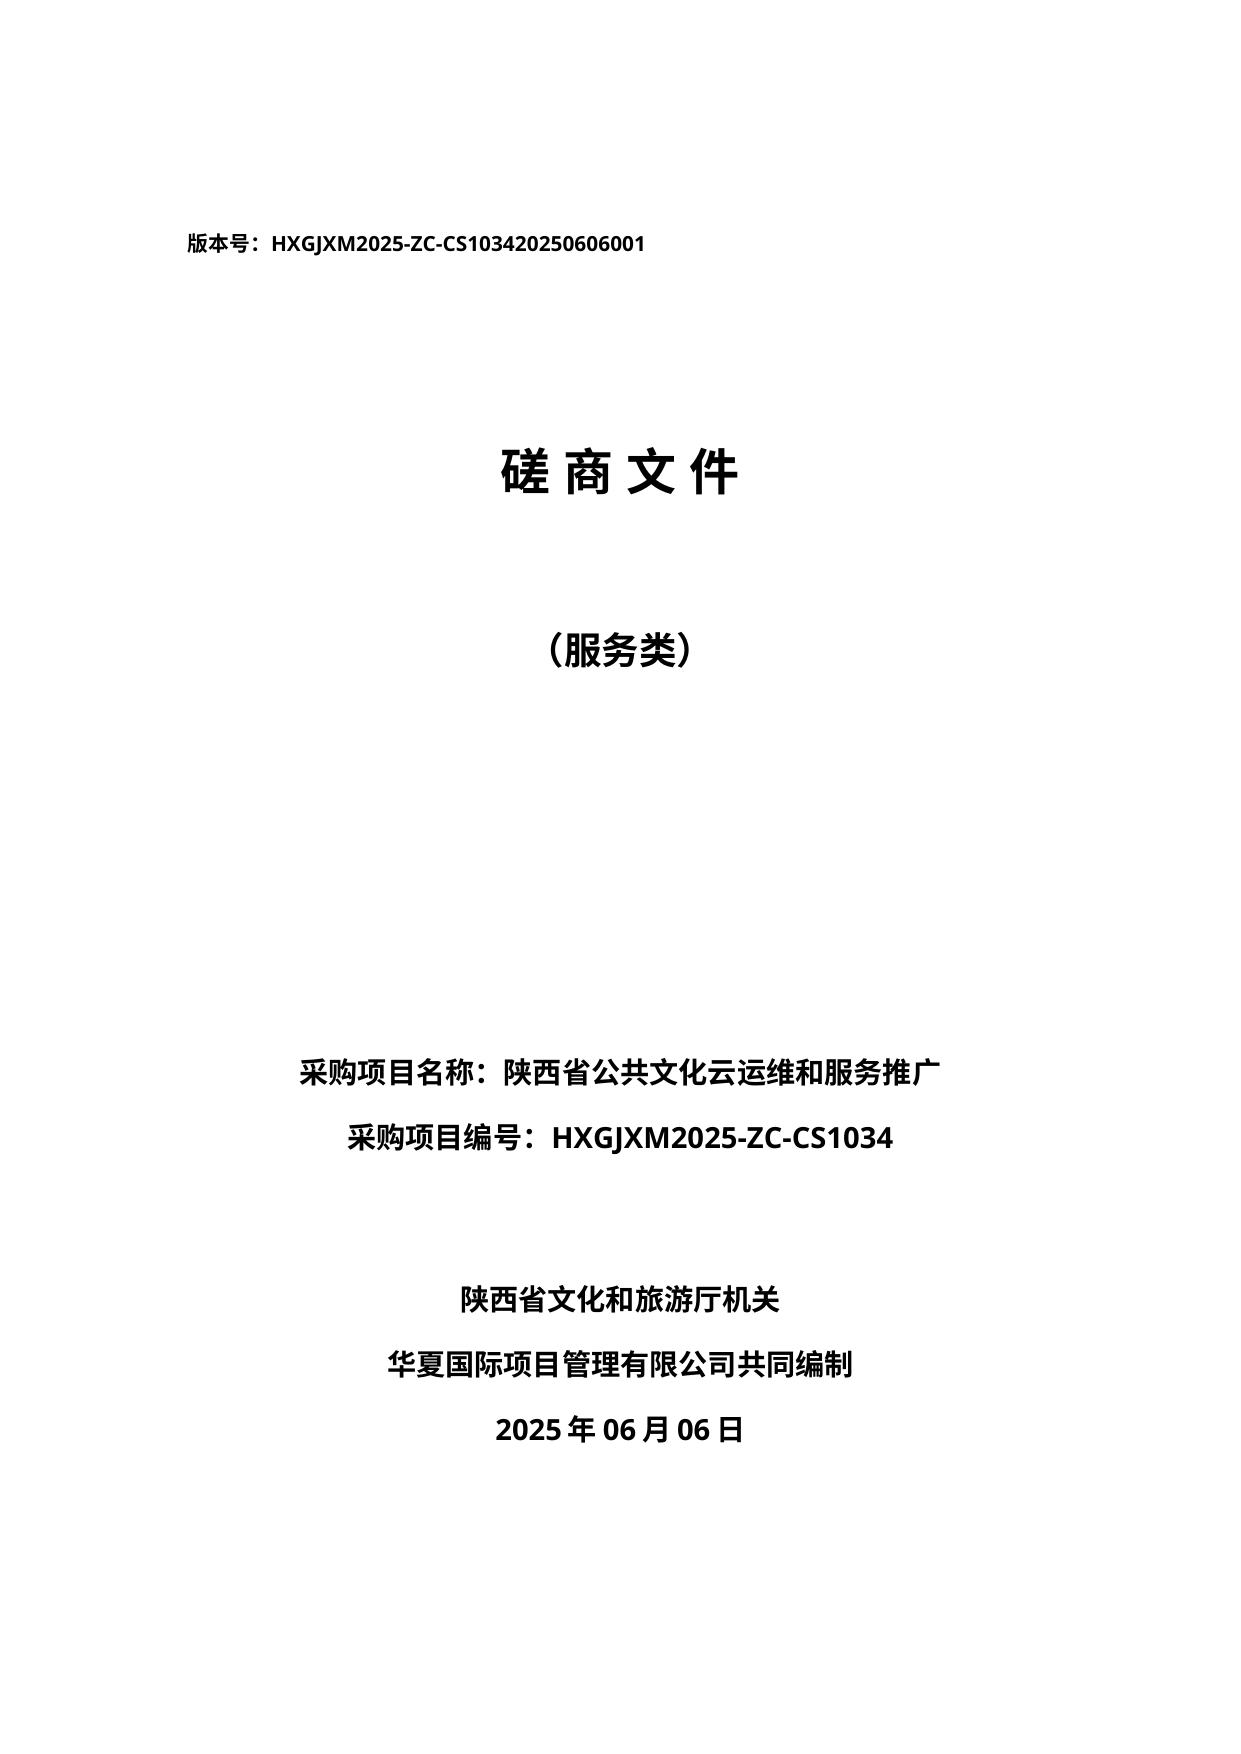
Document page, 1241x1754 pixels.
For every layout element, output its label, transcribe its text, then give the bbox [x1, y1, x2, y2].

text 2025年06月06日 [187, 1397, 1053, 1462]
text （服务类） [187, 617, 1053, 1039]
text 陕西省文化和旅游厅机关 [187, 1267, 1053, 1332]
text 采购项目编号：HXGJXM2025-ZC-CS1034 [187, 1104, 1053, 1267]
text 磋 商 文 件 [187, 422, 1053, 617]
text 华夏国际项目管理有限公司共同编制 [187, 1332, 1053, 1397]
text 采购项目名称：陕西省公共文化云运维和服务推广 [187, 1039, 1053, 1104]
text 版本号：HXGJXM2025-ZC-CS103420250606001 [187, 227, 1053, 422]
